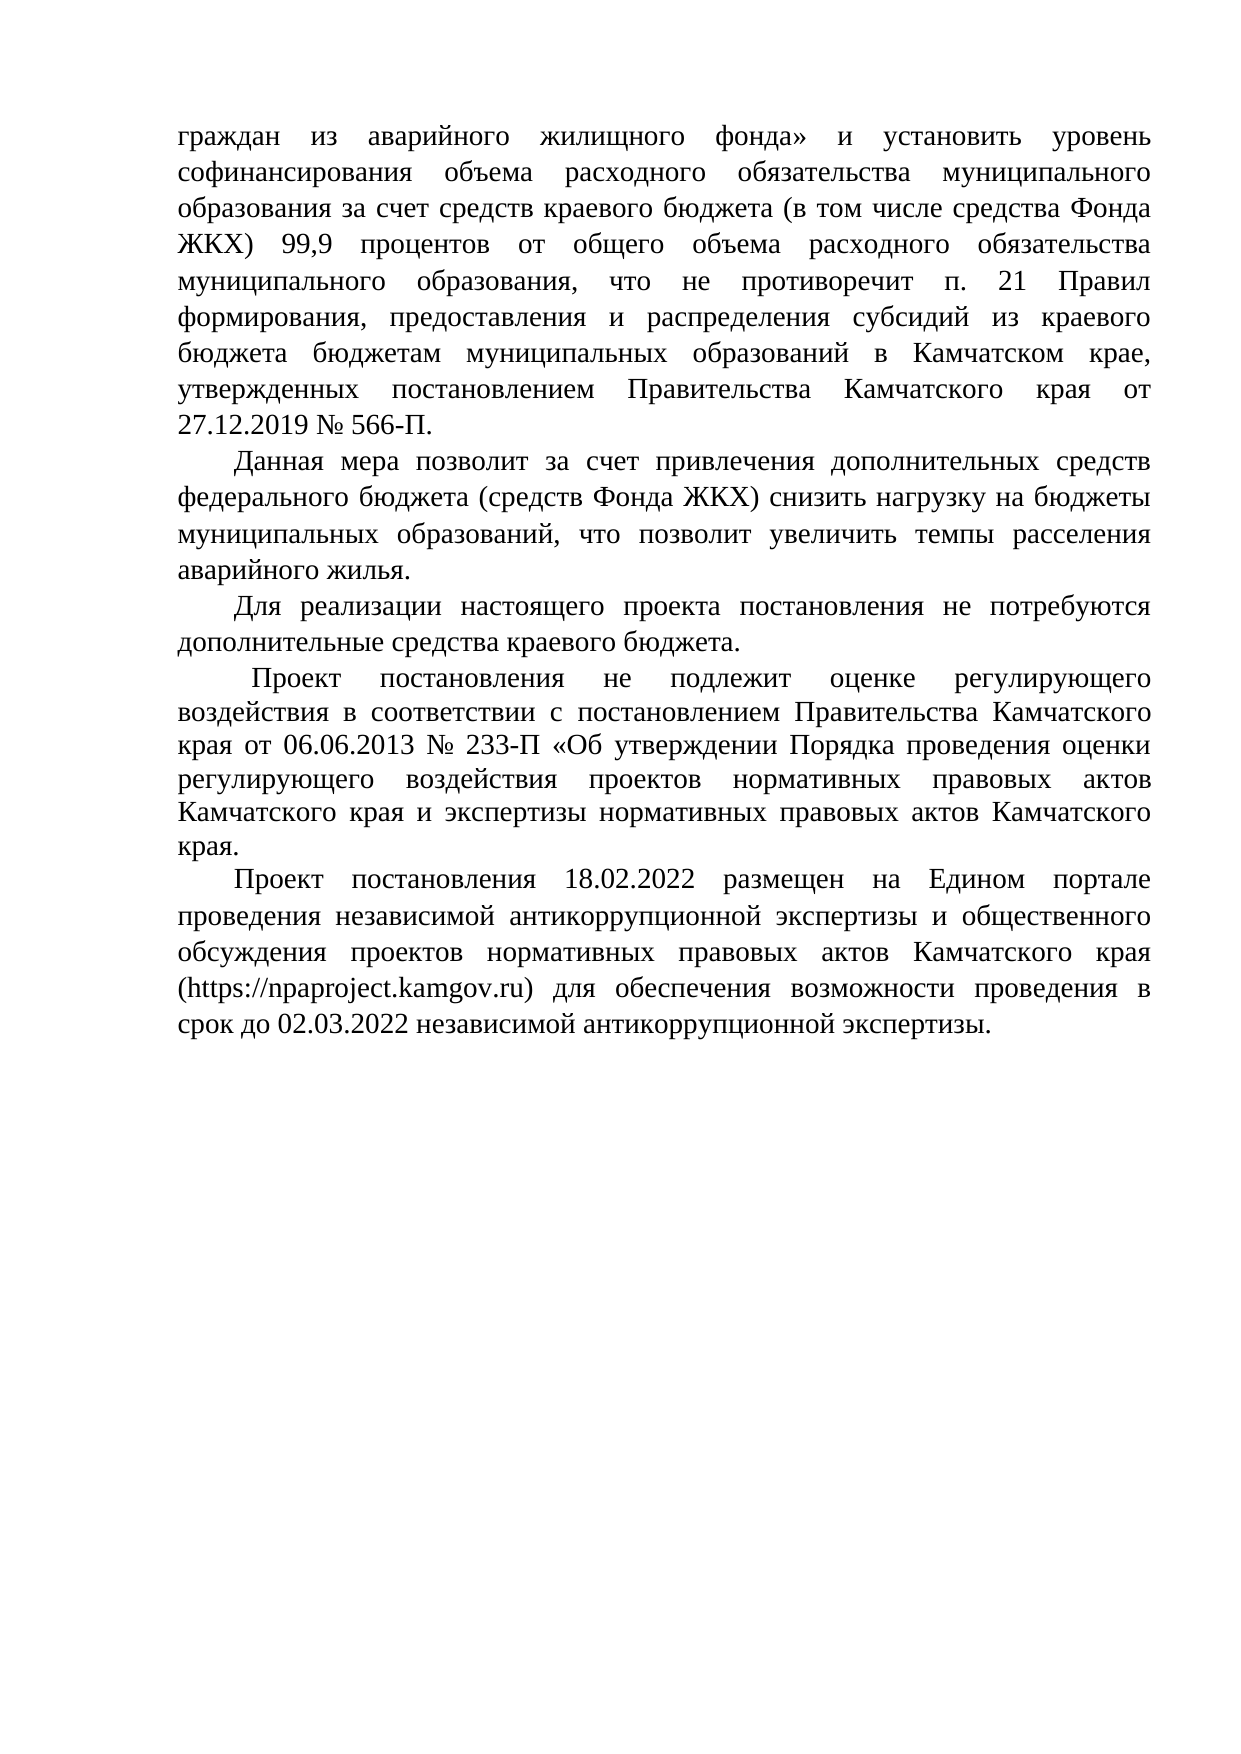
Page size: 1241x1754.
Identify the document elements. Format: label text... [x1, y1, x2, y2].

text Проект постановления не подлежит оценке регулирующего воздействия в соответствии с постановлением Правительства Камчатского края от 06.06.2013 № 233-П «Об утверждении Порядка проведения оценки регулирующего воздействия проектов нормативных правовых актов Камчатского края и экспертизы нормативных правовых актов Камчатского края. [177, 660, 1152, 862]
text Данная мера позволит за счет привлечения дополнительных средств федерального бюджета (средств Фонда ЖКХ) снизить нагрузку на бюджеты муниципальных образований, что позволит увеличить темпы расселения аварийного жилья. [177, 443, 1152, 585]
text Проект постановления 18.02.2022 размещен на Едином портале проведения независимой антикоррупционной экспертизы и общественного обсуждения проектов нормативных правовых актов Камчатского края (https://npaproject.kamgov.ru) для обеспечения возможности проведения в срок до 02.03.2022 независимой антикоррупционной экспертизы. [177, 862, 1152, 1040]
text Для реализации настоящего проекта постановления не потребуются дополнительные средства краевого бюджета. [177, 588, 1152, 658]
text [177, 118, 1152, 441]
